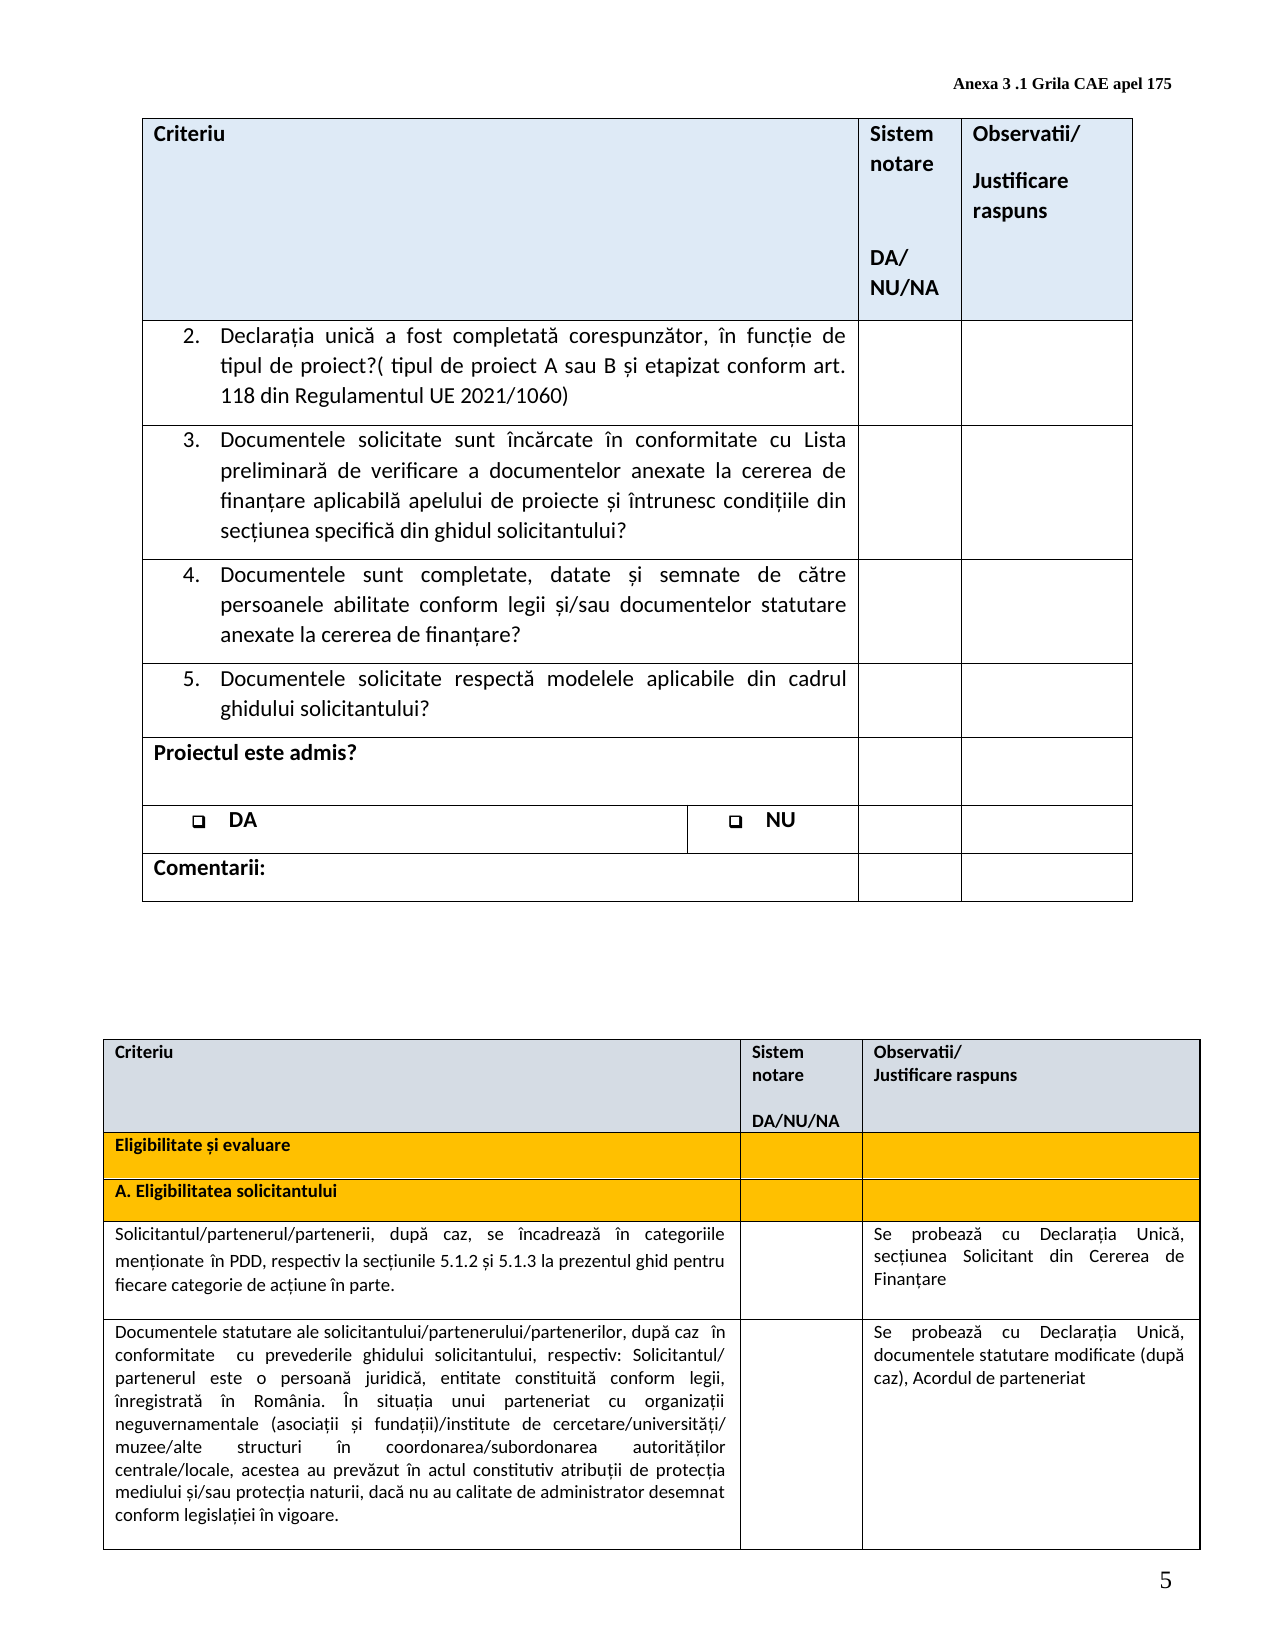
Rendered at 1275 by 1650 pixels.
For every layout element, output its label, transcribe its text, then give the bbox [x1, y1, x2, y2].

table_cell Documentele statutare ale solicitantului/partenerului/partenerilor, după caz în conformitate cu prevederile ghidului solicitantului, respectiv: Solicitantul/ partenerul este o persoană juridică, entitate constituită conform legii, înregistrată în România. În situația unui parteneriat cu organizații neguvernamentale (asociații şi fundații)/institute de cercetare/universităţi/ muzee/alte structuri în coordonarea/subordonarea autorităţilor centrale/locale, acestea au prevăzut în actul constitutiv atribuţii de protecţia mediului şi/sau protecţia naturii, dacă nu au calitate de administrator desemnat conform legislației în vigoare. [104, 1320, 740, 1549]
table_cell [859, 854, 961, 901]
table_cell [962, 854, 1132, 901]
table_header Criteriu [143, 119, 858, 320]
table_header Observatii/ Justificare raspuns [863, 1040, 1199, 1132]
table_cell [962, 738, 1132, 804]
table_cell DA [143, 806, 687, 852]
table_cell [863, 1133, 1199, 1178]
table_cell [859, 738, 961, 804]
table_cell [962, 664, 1132, 737]
table_cell Eligibilitate și evaluare [104, 1133, 740, 1178]
table_cell A. Eligibilitatea solicitantului [104, 1180, 740, 1221]
table_cell [741, 1180, 862, 1221]
table_cell Documentele solicitate respectă modelele aplicabile din cadrul ghidului solicitantului? [143, 664, 858, 737]
table_cell Documentele sunt completate, datate și semnate de către persoanele abilitate conform legii și/sau documentelor statutare anexate la cererea de finanțare? [143, 560, 858, 663]
table_cell [859, 560, 961, 663]
table_cell [962, 321, 1132, 424]
table_header Observatii/ Justificare raspuns [962, 119, 1132, 320]
table_cell [741, 1320, 862, 1549]
table_cell Proiectul este admis? [143, 738, 858, 804]
table_cell Documentele solicitate sunt încărcate în conformitate cu Lista preliminară de verificare a documentelor anexate la cererea de finanțare aplicabilă apelului de proiecte și întrunesc condițiile din secțiunea specifică din ghidul solicitantului? [143, 426, 858, 559]
table_cell Comentarii: [143, 854, 858, 901]
table_cell [859, 426, 961, 559]
table_cell [962, 426, 1132, 559]
table_header Sistem notare DA/NU/NA [741, 1040, 862, 1132]
table_cell Se probează cu Declarația Unică, documentele statutare modificate (după caz), Acordul de parteneriat [863, 1320, 1199, 1549]
table_cell Se probează cu Declarația Unică, secțiunea Solicitant din Cererea de Finanțare [863, 1222, 1199, 1319]
table_cell [962, 560, 1132, 663]
table_cell [859, 321, 961, 424]
table_cell [741, 1222, 862, 1319]
table_header Sistem notare DA/NU/NA [859, 119, 961, 320]
table_cell [859, 806, 961, 852]
table_header Criteriu [104, 1040, 740, 1132]
table_cell Declarația unică a fost completată corespunzător, în funcție de tipul de proiect?( tipul de proiect A sau B și etapizat conform art. 118 din Regulamentul UE 2021/1060) [143, 321, 858, 424]
table_cell [863, 1180, 1199, 1221]
table_cell [859, 664, 961, 737]
table_cell [962, 806, 1132, 852]
table_cell [741, 1133, 862, 1178]
table_cell Solicitantul/partenerul/partenerii, după caz, se încadrează în categoriile menționate în PDD, respectiv la secțiunile 5.1.2 și 5.1.3 la prezentul ghid pentru fiecare categorie de acțiune în parte. [104, 1222, 740, 1319]
table_cell NU [688, 806, 858, 852]
